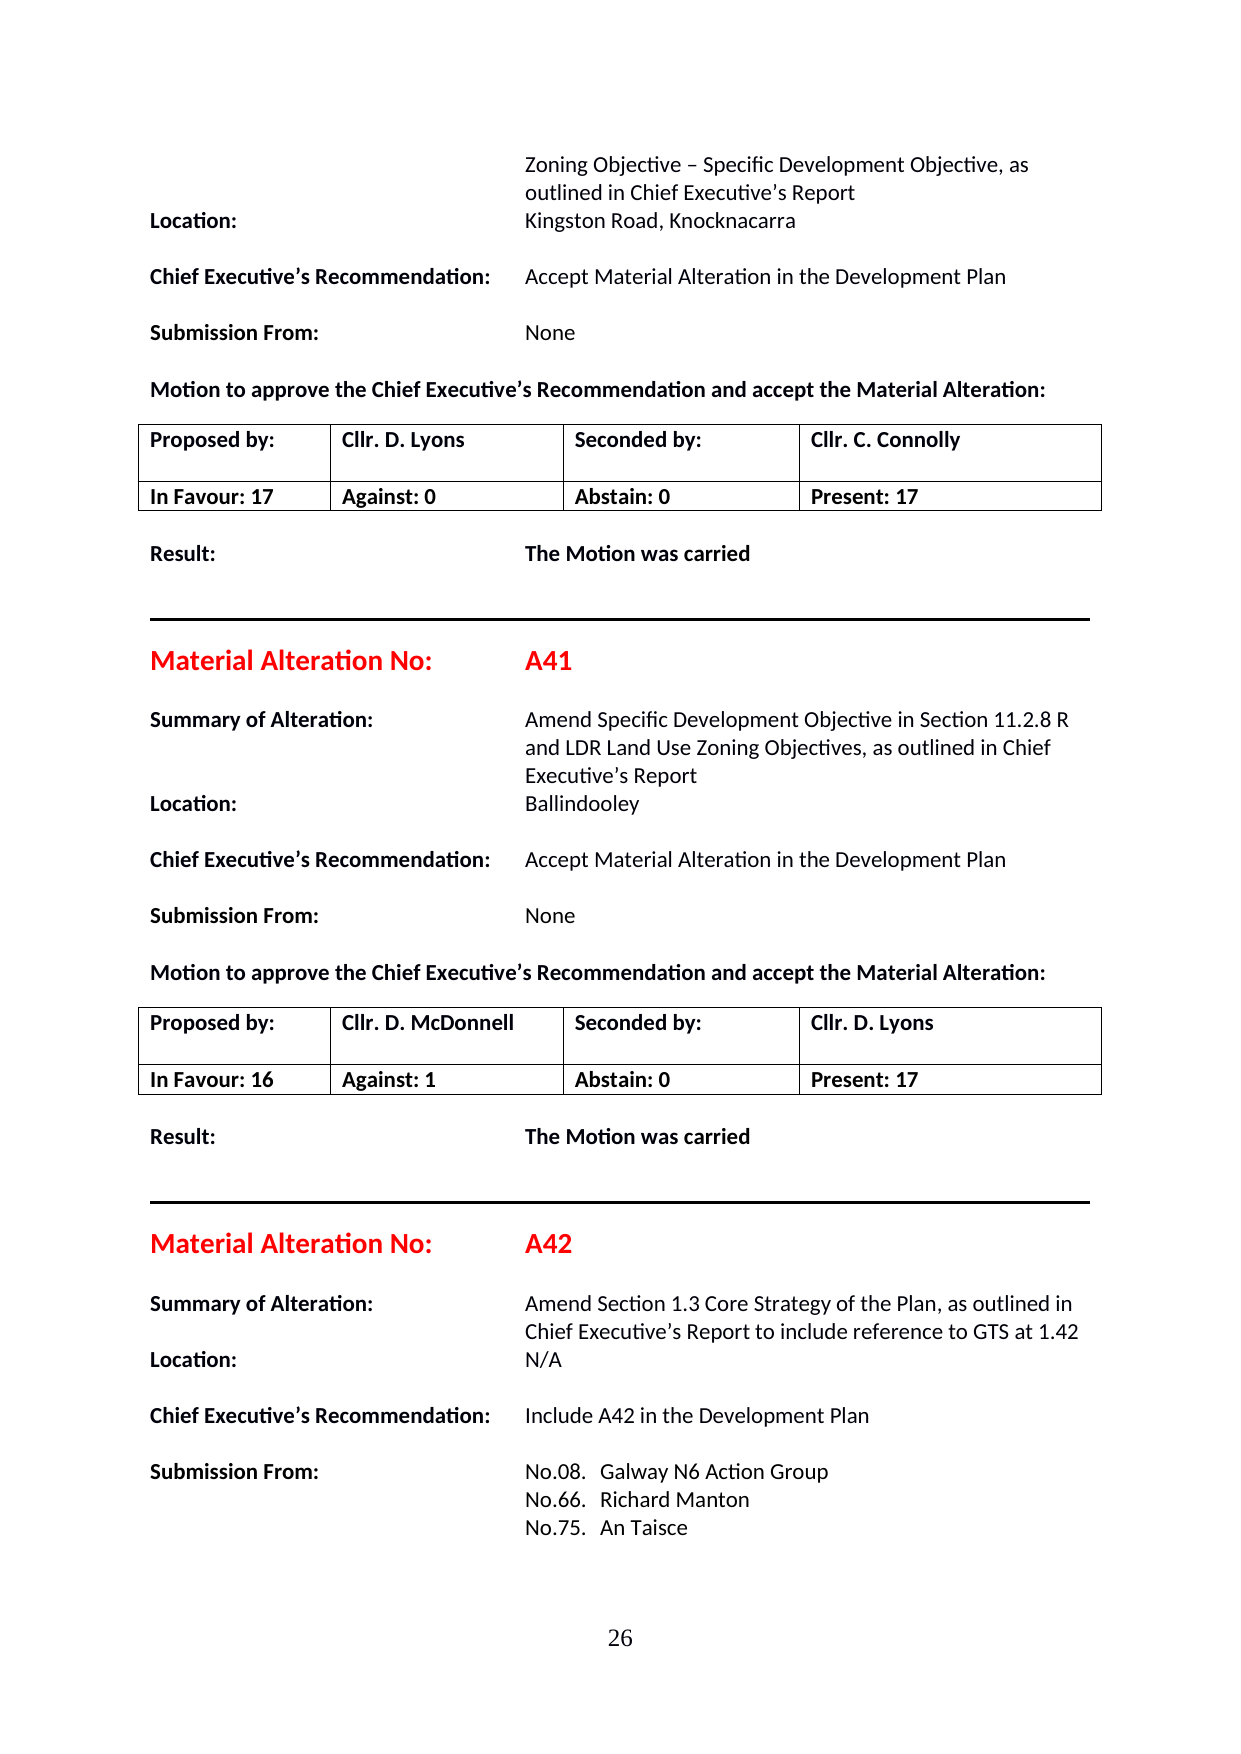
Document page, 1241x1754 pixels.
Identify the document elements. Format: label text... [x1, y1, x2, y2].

table_cell Abstain: 0 [564, 1065, 799, 1093]
text Chief Executive’s Recommendation: Include A42 in the Development Plan [150, 1401, 1090, 1429]
table_cell Abstain: 0 [564, 482, 799, 510]
text No.66. Richard Manton [450, 1485, 1090, 1513]
table_cell In Favour: 16 [139, 1065, 330, 1093]
text Location: N/A [150, 1345, 1090, 1373]
table_cell Against: 1 [331, 1065, 563, 1093]
text Summary of Alteration: Amend Specific Development Objective in Section 11.2.8 R and LDR Land Use Zoning Objectives, as outlined in Chief Executive’s Report [150, 706, 1090, 789]
text Location: Ballindooley [150, 789, 1090, 818]
text Location: Kingston Road, Knocknacarra [150, 206, 1090, 234]
table_cell Against: 0 [331, 482, 563, 510]
text Material Alteration No: A41 [150, 642, 1090, 677]
text Motion to approve the Chief Executive’s Recommendation and accept the Material Alteration: [150, 958, 1090, 986]
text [150, 150, 1090, 206]
text Chief Executive’s Recommendation: Accept Material Alteration in the Development Plan [150, 262, 1090, 290]
table_header Cllr. D. Lyons [800, 1008, 1101, 1064]
text Result: The Motion was carried [150, 539, 1090, 567]
table_header Seconded by: [564, 1008, 799, 1064]
text No.75. An Taisce [450, 1513, 1090, 1541]
table_cell Present: 17 [800, 1065, 1101, 1093]
text Submission From: None [150, 318, 1090, 346]
text Chief Executive’s Recommendation: Accept Material Alteration in the Development Plan [150, 846, 1090, 874]
table_header Cllr. C. Connolly [800, 425, 1101, 481]
table_cell In Favour: 17 [139, 482, 330, 510]
text Submission From: None [150, 902, 1090, 930]
text Summary of Alteration: Amend Section 1.3 Core Strategy of the Plan, as outlined in Chief Executive’s Report to include reference to GTS at 1.42 [150, 1289, 1090, 1345]
table_header Proposed by: [139, 425, 330, 481]
table_header Seconded by: [564, 425, 799, 481]
table_header Cllr. D. Lyons [331, 425, 563, 481]
text Material Alteration No: A42 [150, 1225, 1090, 1261]
text Result: The Motion was carried [150, 1122, 1090, 1151]
text Submission From: No.08. Galway N6 Action Group [150, 1457, 1090, 1485]
table_header Cllr. D. McDonnell [331, 1008, 563, 1064]
table_cell Present: 17 [800, 482, 1101, 510]
text Motion to approve the Chief Executive’s Recommendation and accept the Material Alteration: [150, 375, 1090, 403]
table_header Proposed by: [139, 1008, 330, 1064]
